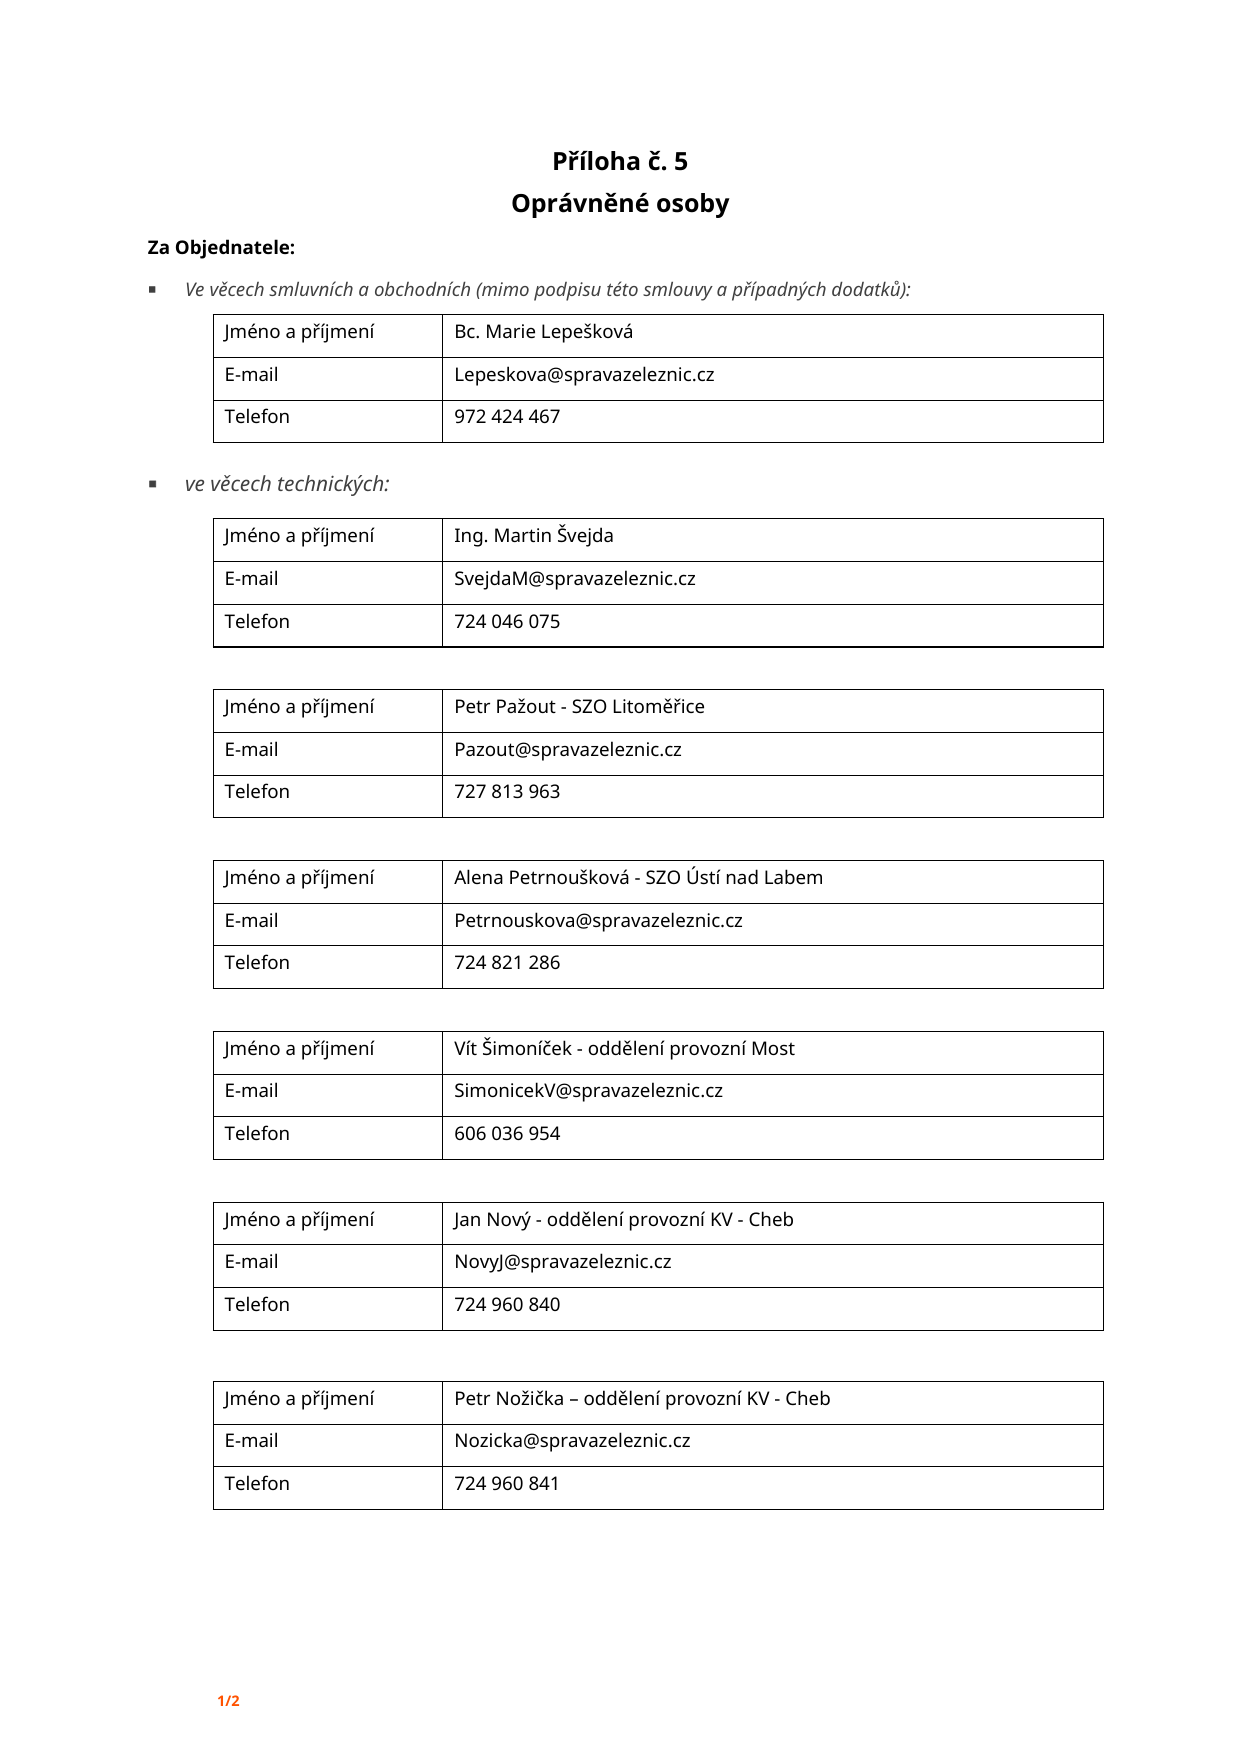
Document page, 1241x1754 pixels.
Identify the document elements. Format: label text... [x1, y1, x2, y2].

text Za Objednatele: [148, 231, 1093, 260]
table_header Jan Nový - oddělení provozní KV - Cheb [443, 1203, 1103, 1244]
table_cell Telefon [214, 1467, 442, 1509]
table_header Alena Petrnoušková - SZO Ústí nad Labem [443, 861, 1103, 903]
table_header Ing. Martin Švejda [443, 519, 1103, 561]
table_header Jméno a příjmení [214, 690, 442, 732]
table_cell Nozicka@spravazeleznic.cz [443, 1425, 1103, 1466]
table_cell E-mail [214, 358, 442, 399]
table_header Bc. Marie Lepešková [443, 315, 1103, 357]
table_cell Telefon [214, 946, 442, 988]
table_cell Telefon [214, 1117, 442, 1159]
table_cell 724 046 075 [443, 605, 1103, 646]
table_cell SvejdaM@spravazeleznic.cz [443, 562, 1103, 604]
table_header Jméno a příjmení [214, 1203, 442, 1244]
table_header Jméno a příjmení [214, 519, 442, 561]
table_cell Pazout@spravazeleznic.cz [443, 733, 1103, 774]
table_cell 724 960 840 [443, 1288, 1103, 1330]
list Ve věcech smluvních a obchodních (mimo podpisu této smlouvy a případných dodatků): [148, 272, 1093, 302]
table_cell Lepeskova@spravazeleznic.cz [443, 358, 1103, 399]
table_cell 606 036 954 [443, 1117, 1103, 1159]
table_cell 724 821 286 [443, 946, 1103, 988]
table_header Petr Pažout - SZO Litoměřice [443, 690, 1103, 732]
table_cell E-mail [214, 1425, 442, 1466]
table_header Petr Nožička – oddělení provozní KV - Cheb [443, 1382, 1103, 1423]
table_cell NovyJ@spravazeleznic.cz [443, 1245, 1103, 1287]
table_header Vít Šimoníček - oddělení provozní Most [443, 1032, 1103, 1073]
table_cell Telefon [214, 1288, 442, 1330]
table_cell 724 960 841 [443, 1467, 1103, 1509]
table_header Jméno a příjmení [214, 1382, 442, 1423]
table_cell Telefon [214, 605, 442, 646]
table_cell E-mail [214, 1245, 442, 1287]
text Oprávněné osoby [148, 189, 1093, 218]
table_cell SimonicekV@spravazeleznic.cz [443, 1075, 1103, 1116]
table_cell E-mail [214, 562, 442, 604]
table_cell E-mail [214, 904, 442, 945]
table_cell 727 813 963 [443, 776, 1103, 817]
table_cell E-mail [214, 733, 442, 774]
table_cell 972 424 467 [443, 401, 1103, 442]
table_header Jméno a příjmení [214, 1032, 442, 1073]
table_cell Petrnouskova@spravazeleznic.cz [443, 904, 1103, 945]
table_cell E-mail [214, 1075, 442, 1116]
table_cell Telefon [214, 401, 442, 442]
text Příloha č. 5 [148, 147, 1093, 177]
table_header Jméno a příjmení [214, 861, 442, 903]
table_header Jméno a příjmení [214, 315, 442, 357]
list ve věcech technických: [148, 468, 1093, 497]
table_cell Telefon [214, 776, 442, 817]
